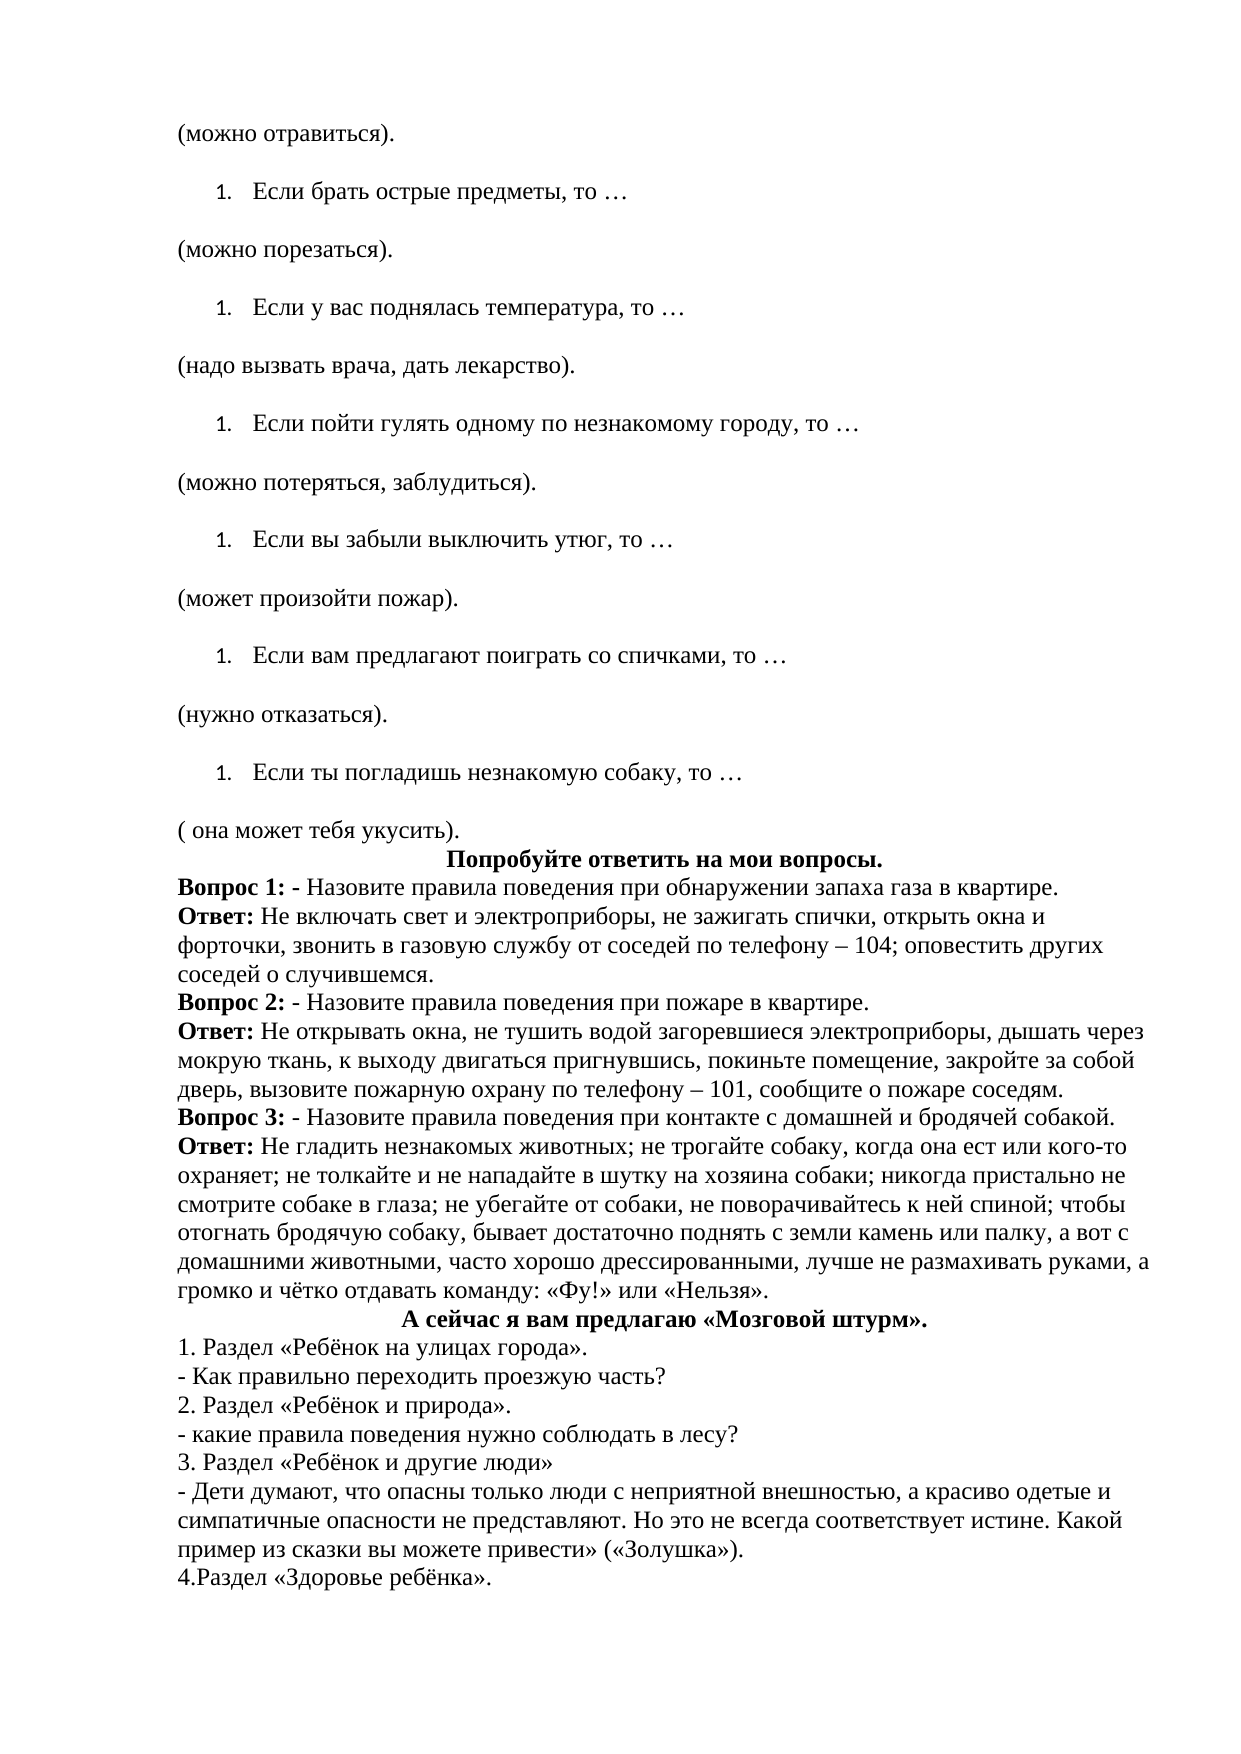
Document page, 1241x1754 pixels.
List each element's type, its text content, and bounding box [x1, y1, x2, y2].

text 1. Раздел «Ребёнок на улицах города». [177, 1332, 1152, 1361]
list Если вы забыли выключить утюг, то … [215, 524, 1152, 553]
text Ответ: Не включать свет и электроприборы, не зажигать спички, открыть окна и форточки, звонить в газовую службу от соседей по телефону – 104; оповестить других соседей о случившемся. [177, 901, 1152, 987]
text Попробуйте ответить на мои вопросы. [177, 844, 1152, 872]
text - Как правильно переходить проезжую часть? [177, 1361, 1152, 1390]
text (можно отравиться). [177, 118, 1152, 147]
text (надо вызвать врача, дать лекарство). [177, 350, 1152, 379]
list Если ты погладишь незнакомую собаку, то … [215, 757, 1152, 786]
text Вопрос 3: - Назовите правила поведения при контакте с домашней и бродячей собакой. [177, 1102, 1152, 1131]
list Если у вас поднялась температура, то … [215, 292, 1152, 321]
text ( она может тебя укусить). [177, 815, 1152, 844]
text (нужно отказаться). [177, 699, 1152, 728]
text (может произойти пожар). [177, 583, 1152, 611]
text Ответ: Не гладить незнакомых животных; не трогайте собаку, когда она ест или кого-то охраняет; не толкайте и не нападайте в шутку на хозяина собаки; никогда пристально не смотрите собаке в глаза; не убегайте от собаки, не поворачивайтесь к ней спиной; чтобы отогнать бродячую собаку, бывает достаточно поднять с земли камень или палку, а вот с домашними животными, часто хорошо дрессированными, лучше не размахивать руками, а громко и чётко отдавать команду: «Фу!» или «Нельзя». [177, 1131, 1152, 1304]
text - какие правила поведения нужно соблюдать в лесу? [177, 1419, 1152, 1447]
text - Дети думают, что опасны только люди с неприятной внешностью, а красиво одетые и симпатичные опасности не представляют. Но это не всегда соответствует истине. Какой пример из сказки вы можете привести» («Золушка»). [177, 1476, 1152, 1562]
text 2. Раздел «Ребёнок и природа». [177, 1390, 1152, 1419]
list Если брать острые предметы, то … [215, 176, 1152, 205]
text Ответ: Не открывать окна, не тушить водой загоревшиеся электроприборы, дышать через мокрую ткань, к выходу двигаться пригнувшись, покиньте помещение, закройте за собой дверь, вызовите пожарную охрану по телефону – 101, сообщите о пожаре соседям. [177, 1016, 1152, 1102]
list Если пойти гулять одному по незнакомому городу, то … [215, 408, 1152, 437]
list Если вам предлагают поиграть со спичками, то … [215, 641, 1152, 670]
text Вопрос 1: - Назовите правила поведения при обнаружении запаха газа в квартире. [177, 872, 1152, 901]
text 3. Раздел «Ребёнок и другие люди» [177, 1447, 1152, 1476]
text (можно порезаться). [177, 234, 1152, 263]
text (можно потеряться, заблудиться). [177, 467, 1152, 495]
text Вопрос 2: - Назовите правила поведения при пожаре в квартире. [177, 987, 1152, 1016]
text 4.Раздел «Здоровье ребёнка». [177, 1562, 1152, 1591]
text А сейчас я вам предлагаю «Мозговой штурм». [177, 1304, 1152, 1332]
